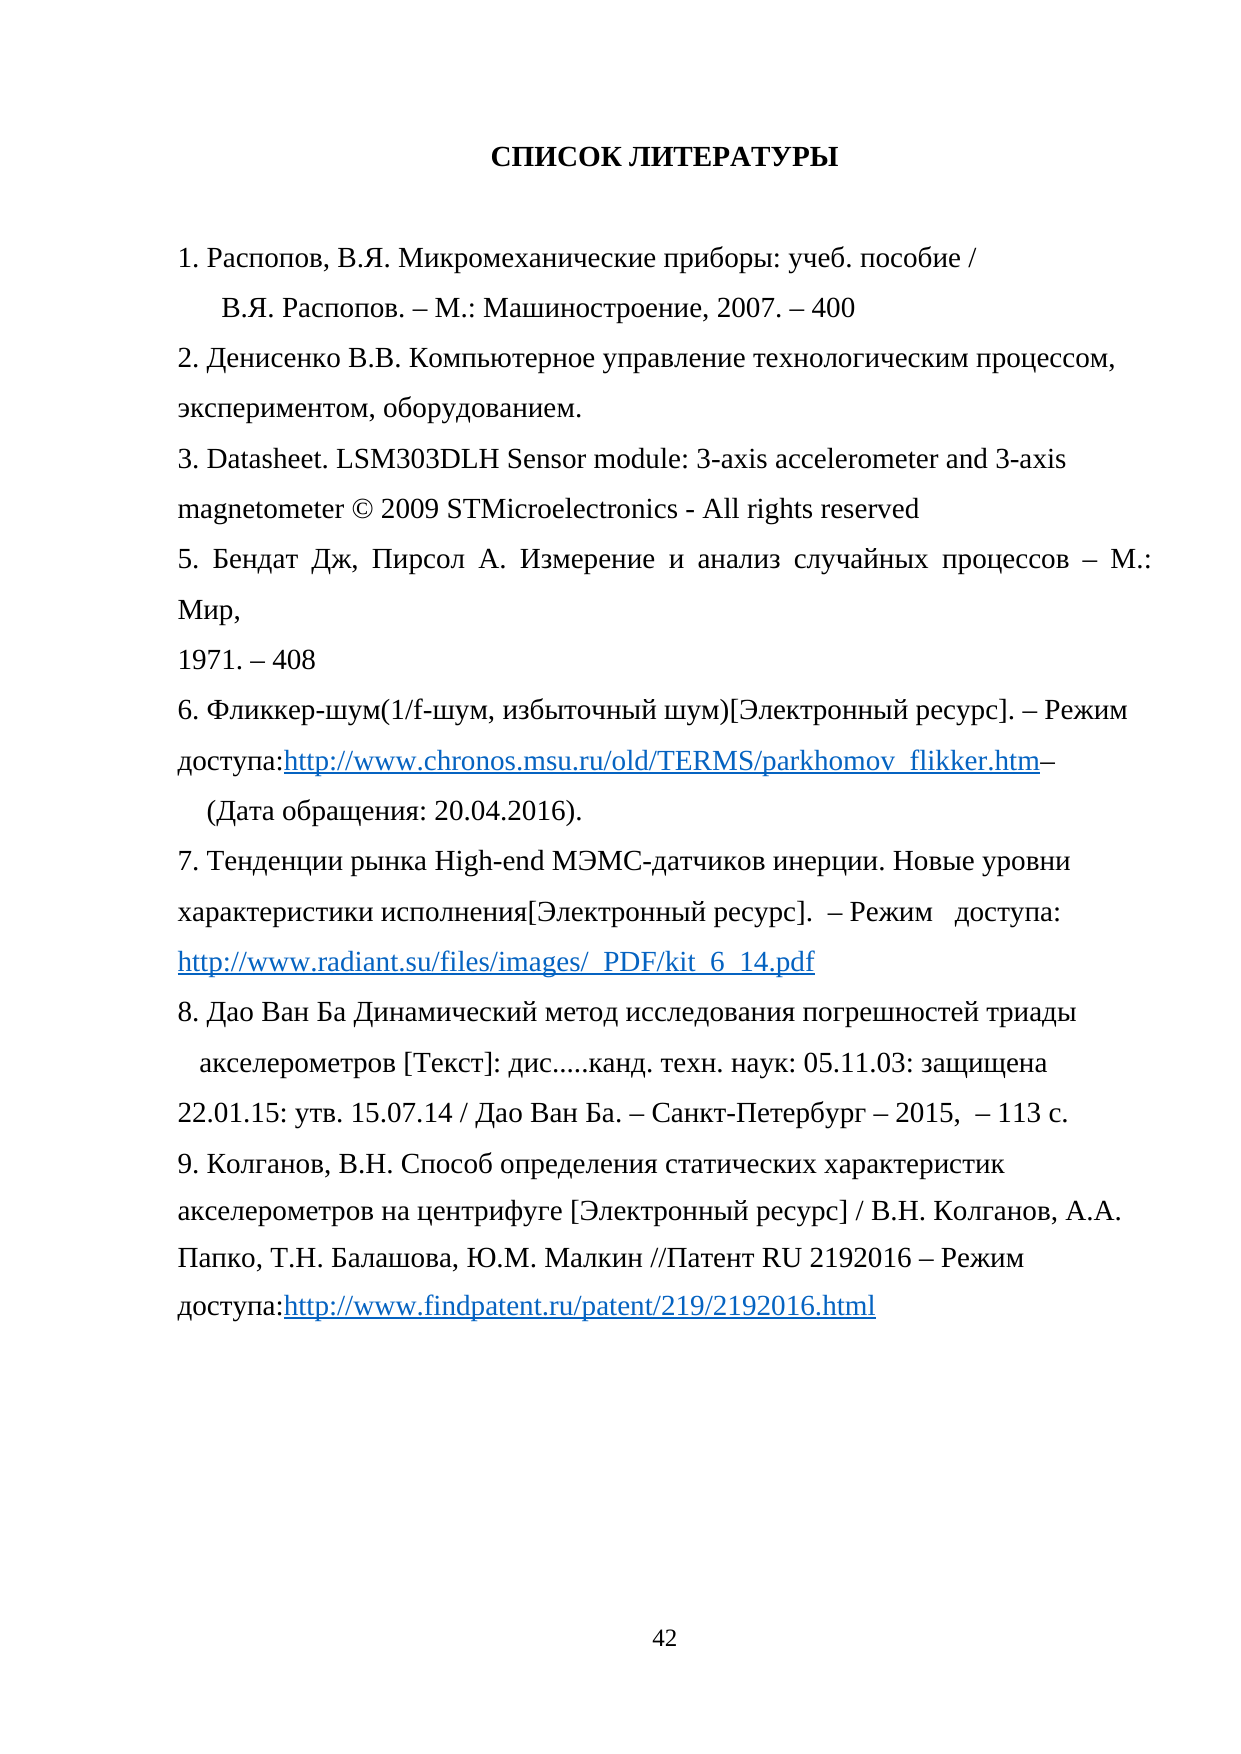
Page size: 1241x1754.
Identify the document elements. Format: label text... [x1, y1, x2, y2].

text 9. Колганов, В.Н. Способ определения статических характеристик [177, 1146, 1141, 1179]
text http://www.radiant.su/files/images/_PDF/kit_6_14.pdf [177, 944, 1152, 978]
text 22.01.15: утв. 15.07.14 / Дао Ван Ба. – Санкт-Петербург – 2015, – 113 с. [177, 1095, 1152, 1128]
text magnetometer © 2009 STMicroelectronics - All rights reserved [177, 491, 1152, 525]
text В.Я. Распопов. – М.: Машиностроение, 2007. – 400 [177, 290, 1152, 323]
text 1. Распопов, В.Я. Микромеханические приборы: учеб. пособие / [177, 240, 1152, 273]
text 6. Фликкер-шум(1/f-шум, избыточный шум)[Электронный ресурс]. – Режим [177, 692, 1152, 726]
text 7. Тенденции рынка High-end MЭМС-датчиков инерции. Новые уровни [177, 843, 1152, 877]
text доступа:http://www.chronos.msu.ru/old/TERMS/parkhomov_flikker.htm– [177, 743, 1152, 776]
text характеристики исполнения[Электронный ресурс]. – Режим доступа: [177, 894, 1152, 927]
text 2. Денисенко В.В. Компьютерное управление технологическим процессом, [177, 340, 1152, 374]
text доступа:http://www.findpatent.ru/patent/219/2192016.html [177, 1288, 1141, 1322]
text 8. Дао Ван Ба Динамический метод исследования погрешностей триады [177, 994, 1152, 1028]
text акселерометров на центрифуге [Электронный ресурс] / В.Н. Колганов, А.А. [177, 1193, 1141, 1227]
text Папко, Т.Н. Балашова, Ю.М. Малкин //Патент RU 2192016 – Режим [177, 1241, 1141, 1274]
text экспериментом, оборудованием. [177, 391, 1152, 424]
text 1971. – 408 [177, 642, 1152, 676]
text (Дата обращения: 20.04.2016). [177, 793, 1152, 827]
text 5. Бендат Дж, Пирсол А. Измерение и анализ случайных процессов – М.: Мир, [177, 542, 1152, 625]
text 3. Datasheet. LSM303DLH Sensor module: 3-axis accelerometer and 3-axis [177, 441, 1152, 474]
text СПИСОК ЛИТЕРАТУРЫ [177, 139, 1152, 173]
text акселерометров [Текст]: дис.....канд. техн. наук: 05.11.03: защищена [177, 1045, 1152, 1078]
